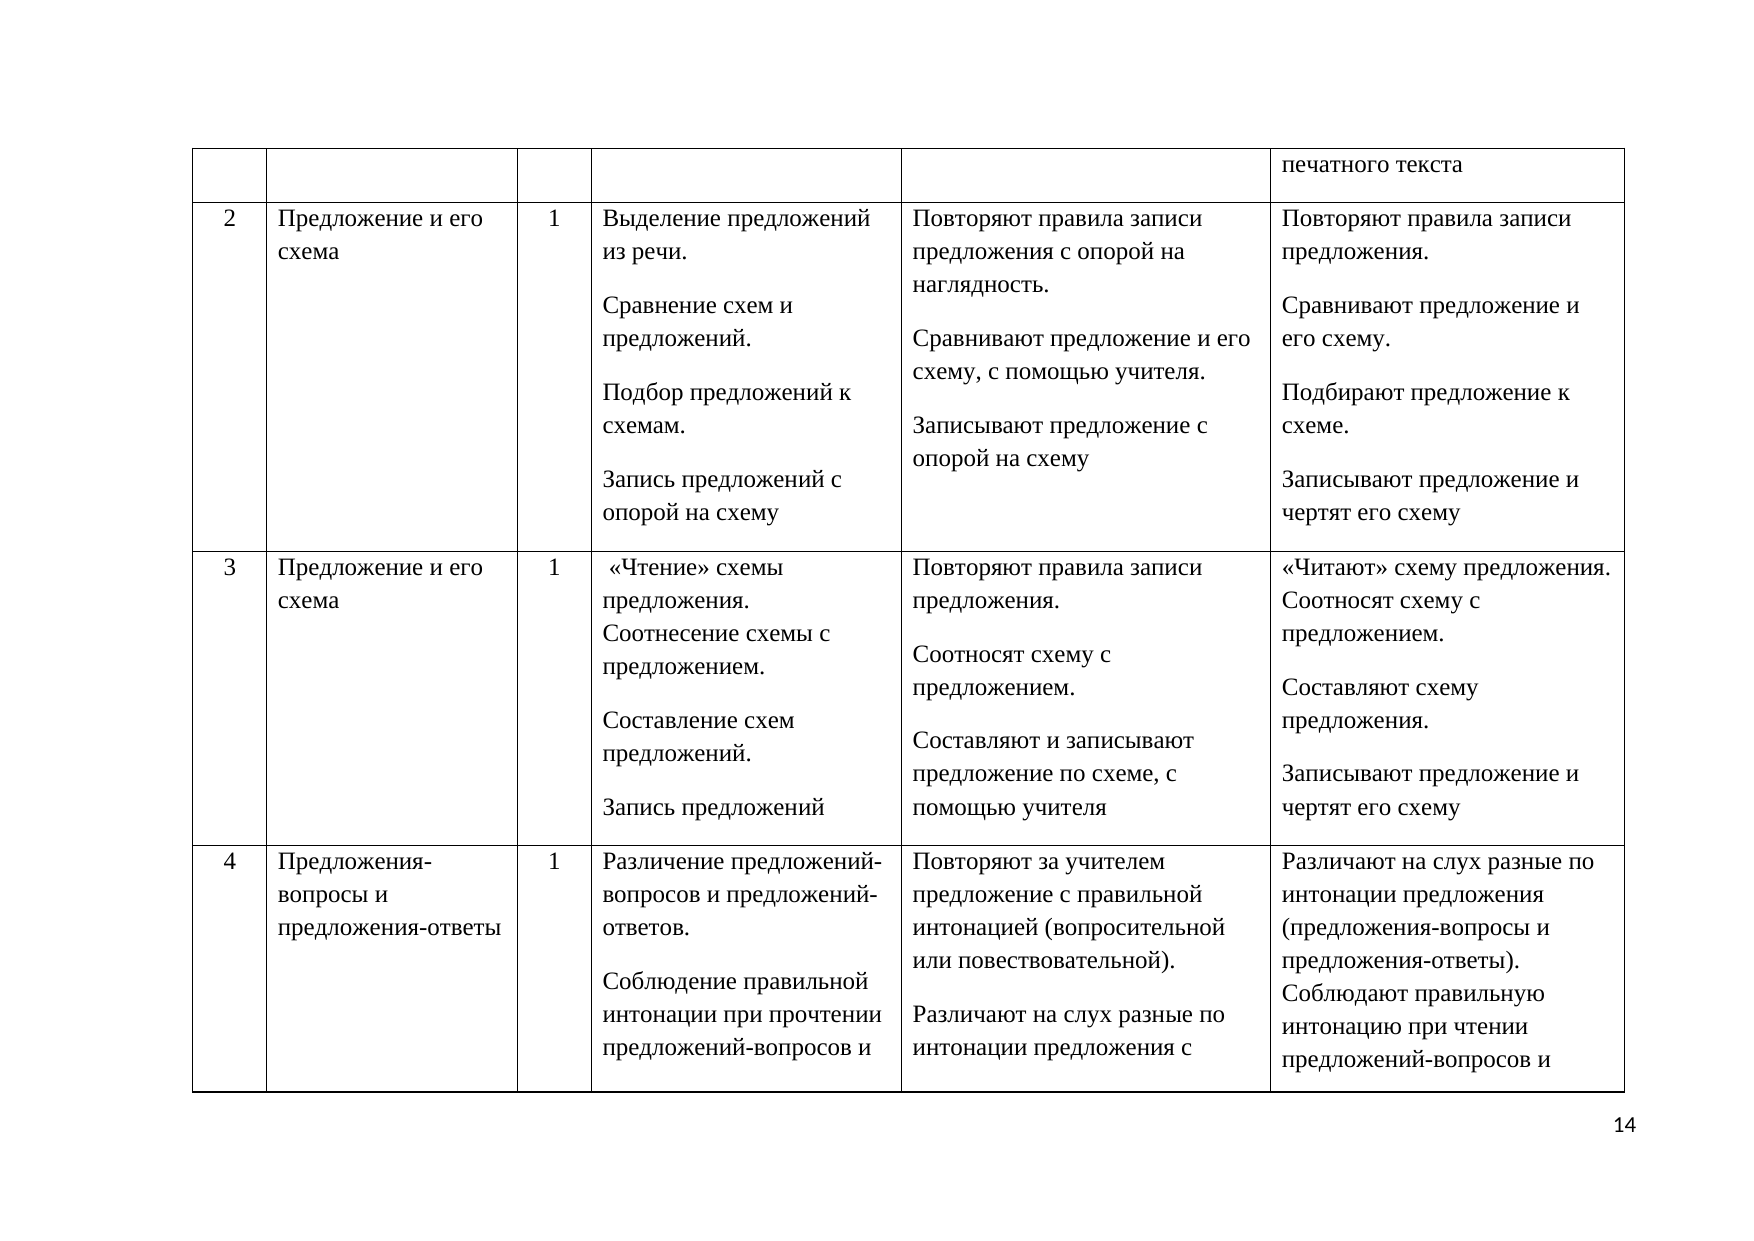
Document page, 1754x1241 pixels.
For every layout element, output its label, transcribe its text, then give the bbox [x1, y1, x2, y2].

table_cell «Чтение» схемы предложения. Соотнесение схемы с предложением. Составление схем предложений. Запись предложений [592, 552, 901, 845]
table_cell Повторяют правила записи предложения с опорой на наглядность. Сравнивают предложение и его схему, с помощью учителя. Записывают предложение c опорой на схему [902, 203, 1270, 551]
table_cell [267, 149, 517, 202]
table_cell 1 [518, 552, 591, 845]
table_cell Выделение предложений из речи. Сравнение схем и предложений. Подбор предложений к схемам. Запись предложений c опорой на схему [592, 203, 901, 551]
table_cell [1271, 149, 1624, 202]
table_cell Предложение и его схема [267, 552, 517, 845]
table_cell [902, 149, 1270, 202]
table_cell 4 [193, 846, 266, 1091]
table_cell Повторяют правила записи предложения. Сравнивают предложение и его схему. Подбирают предложение к схеме. Записывают предложение и чертят его схему [1271, 203, 1624, 551]
table_cell 1 [518, 203, 591, 551]
table_cell 3 [193, 552, 266, 845]
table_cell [592, 149, 901, 202]
table_cell 2 [193, 203, 266, 551]
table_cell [592, 846, 901, 1091]
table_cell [1271, 846, 1624, 1091]
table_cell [902, 846, 1270, 1091]
table_cell Предложение и его схема [267, 203, 517, 551]
table_cell Повторяют правила записи предложения. Соотносят схему с предложением. Составляют и записывают предложение по схеме, с помощью учителя [902, 552, 1270, 845]
table_cell «Читают» схему предложения. Соотносят схему с предложением. Составляют схему предложения. Записывают предложение и чертят его схему [1271, 552, 1624, 845]
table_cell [267, 846, 517, 1091]
table_cell 1 [518, 846, 591, 1091]
table_cell 1 [193, 149, 266, 202]
table_cell 1 [518, 149, 591, 202]
